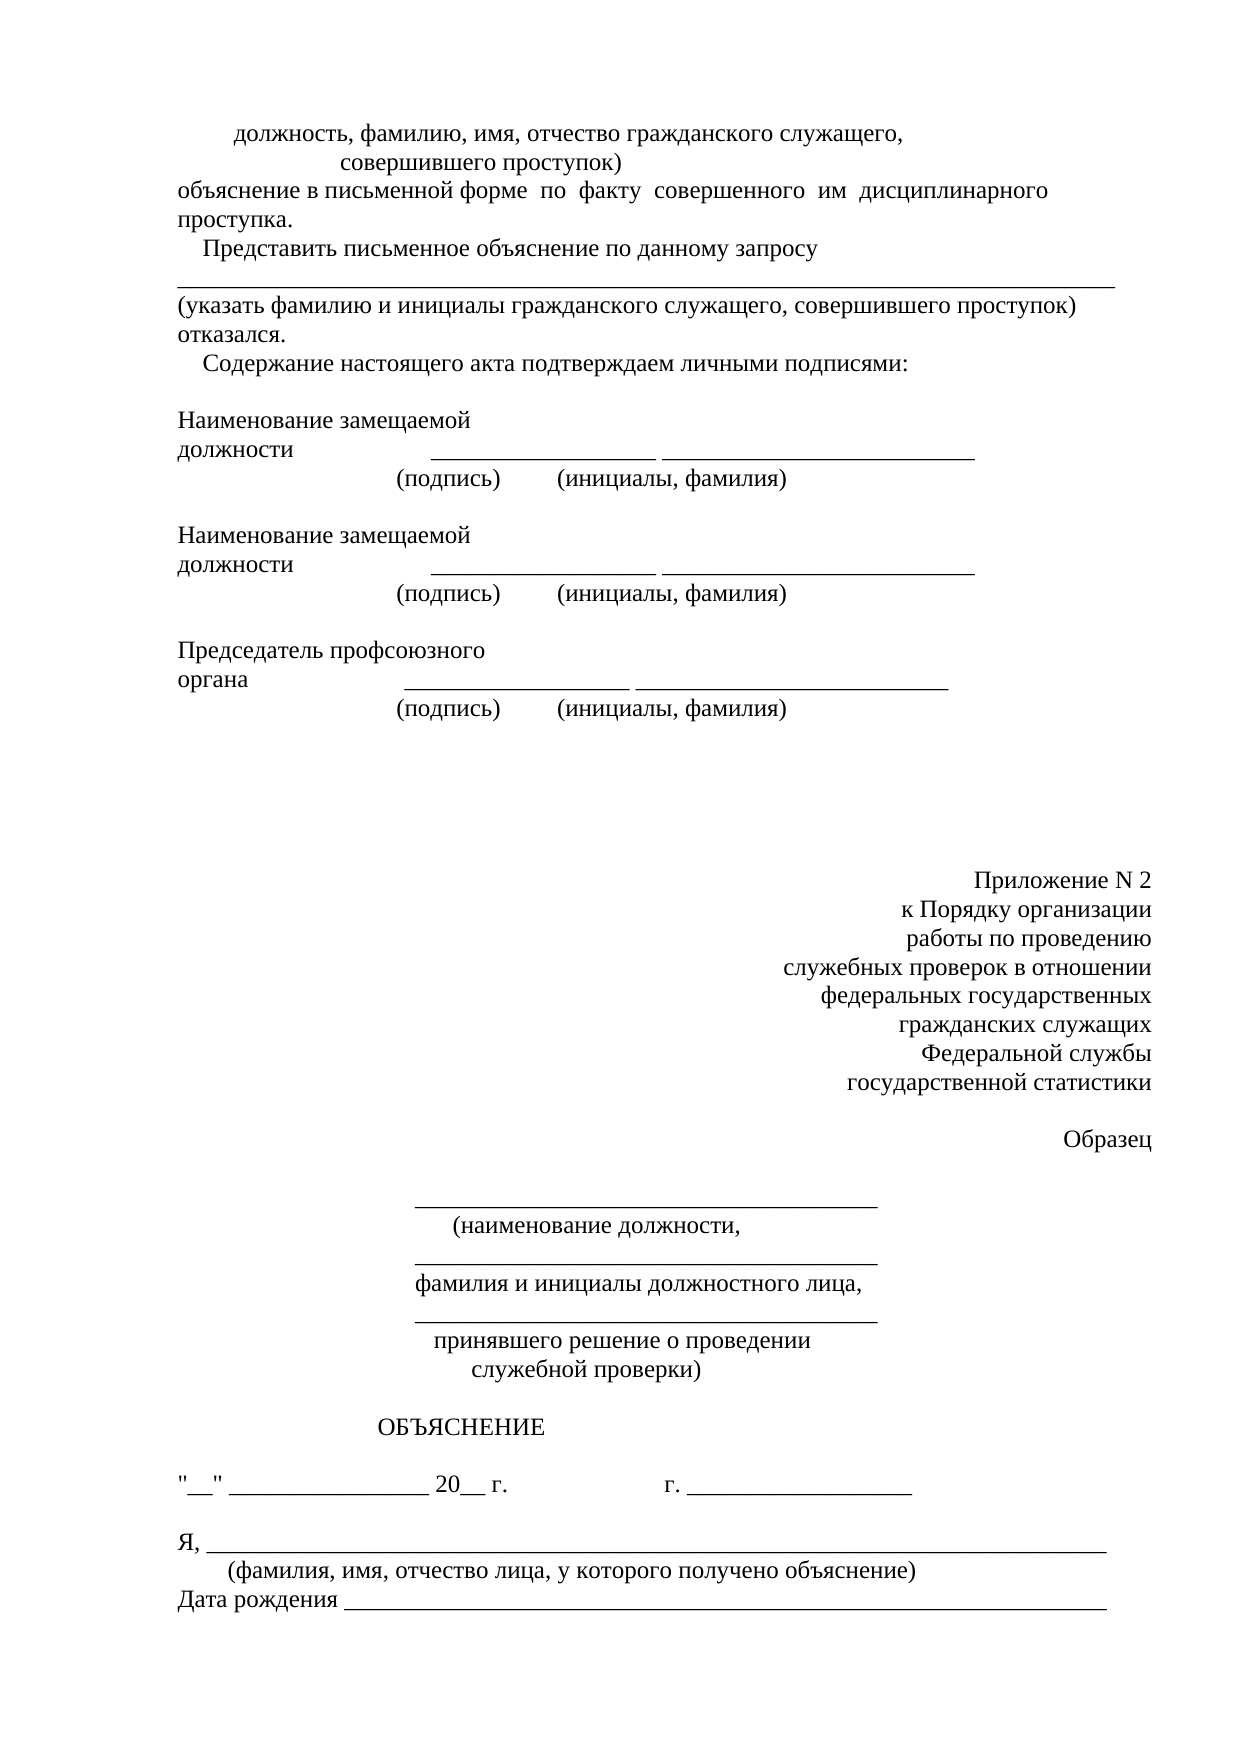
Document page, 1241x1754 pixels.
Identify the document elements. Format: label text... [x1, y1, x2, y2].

text ОБЪЯСНЕНИЕ [177, 1412, 1152, 1441]
text совершившего проступок) [177, 147, 1152, 176]
text (подпись) (инициалы, фамилия) [177, 693, 1152, 722]
text _____________________________________ [177, 1239, 1152, 1268]
text Я, ________________________________________________________________________ [177, 1527, 1152, 1556]
text Содержание настоящего акта подтверждаем личными подписями: [177, 348, 1152, 377]
text Представить письменное объяснение по данному запросу [177, 233, 1152, 262]
text (фамилия, имя, отчество лица, у которого получено объяснение) [177, 1556, 1152, 1584]
text объяснение в письменной форме по факту совершенного им дисциплинарного [177, 176, 1152, 204]
text Председатель профсоюзного [177, 636, 1152, 664]
text работы по проведению [177, 923, 1152, 952]
text (подпись) (инициалы, фамилия) [177, 463, 1152, 492]
text (подпись) (инициалы, фамилия) [177, 578, 1152, 607]
text _____________________________________ [177, 1182, 1152, 1211]
text к Порядку организации [177, 894, 1152, 923]
text _____________________________________ [177, 1297, 1152, 1326]
text Образец [177, 1124, 1152, 1153]
text федеральных государственных [177, 981, 1152, 1009]
text Приложение N 2 [177, 866, 1152, 894]
text отказался. [177, 319, 1152, 348]
text Федеральной службы [177, 1038, 1152, 1067]
text (указать фамилию и инициалы гражданского служащего, совершившего проступок) [177, 291, 1152, 319]
text государственной статистики [177, 1067, 1152, 1096]
text должности __________________ _________________________ [177, 549, 1152, 578]
text органа __________________ _________________________ [177, 664, 1152, 693]
text проступка. [177, 204, 1152, 233]
text (наименование должности, [177, 1211, 1152, 1239]
text ___________________________________________________________________________ [177, 262, 1152, 291]
text должность, фамилию, имя, отчество гражданского служащего, [177, 118, 1152, 147]
text Дата рождения _____________________________________________________________ [177, 1584, 1152, 1613]
text принявшего решение о проведении [177, 1326, 1152, 1354]
text "__" ________________ 20__ г. г. __________________ [177, 1469, 1152, 1498]
text должности __________________ _________________________ [177, 434, 1152, 463]
text Наименование замещаемой [177, 406, 1152, 434]
text служебной проверки) [177, 1354, 1152, 1383]
text гражданских служащих [177, 1009, 1152, 1038]
text фамилия и инициалы должностного лица, [177, 1268, 1152, 1297]
text служебных проверок в отношении [177, 952, 1152, 981]
text Наименование замещаемой [177, 521, 1152, 549]
